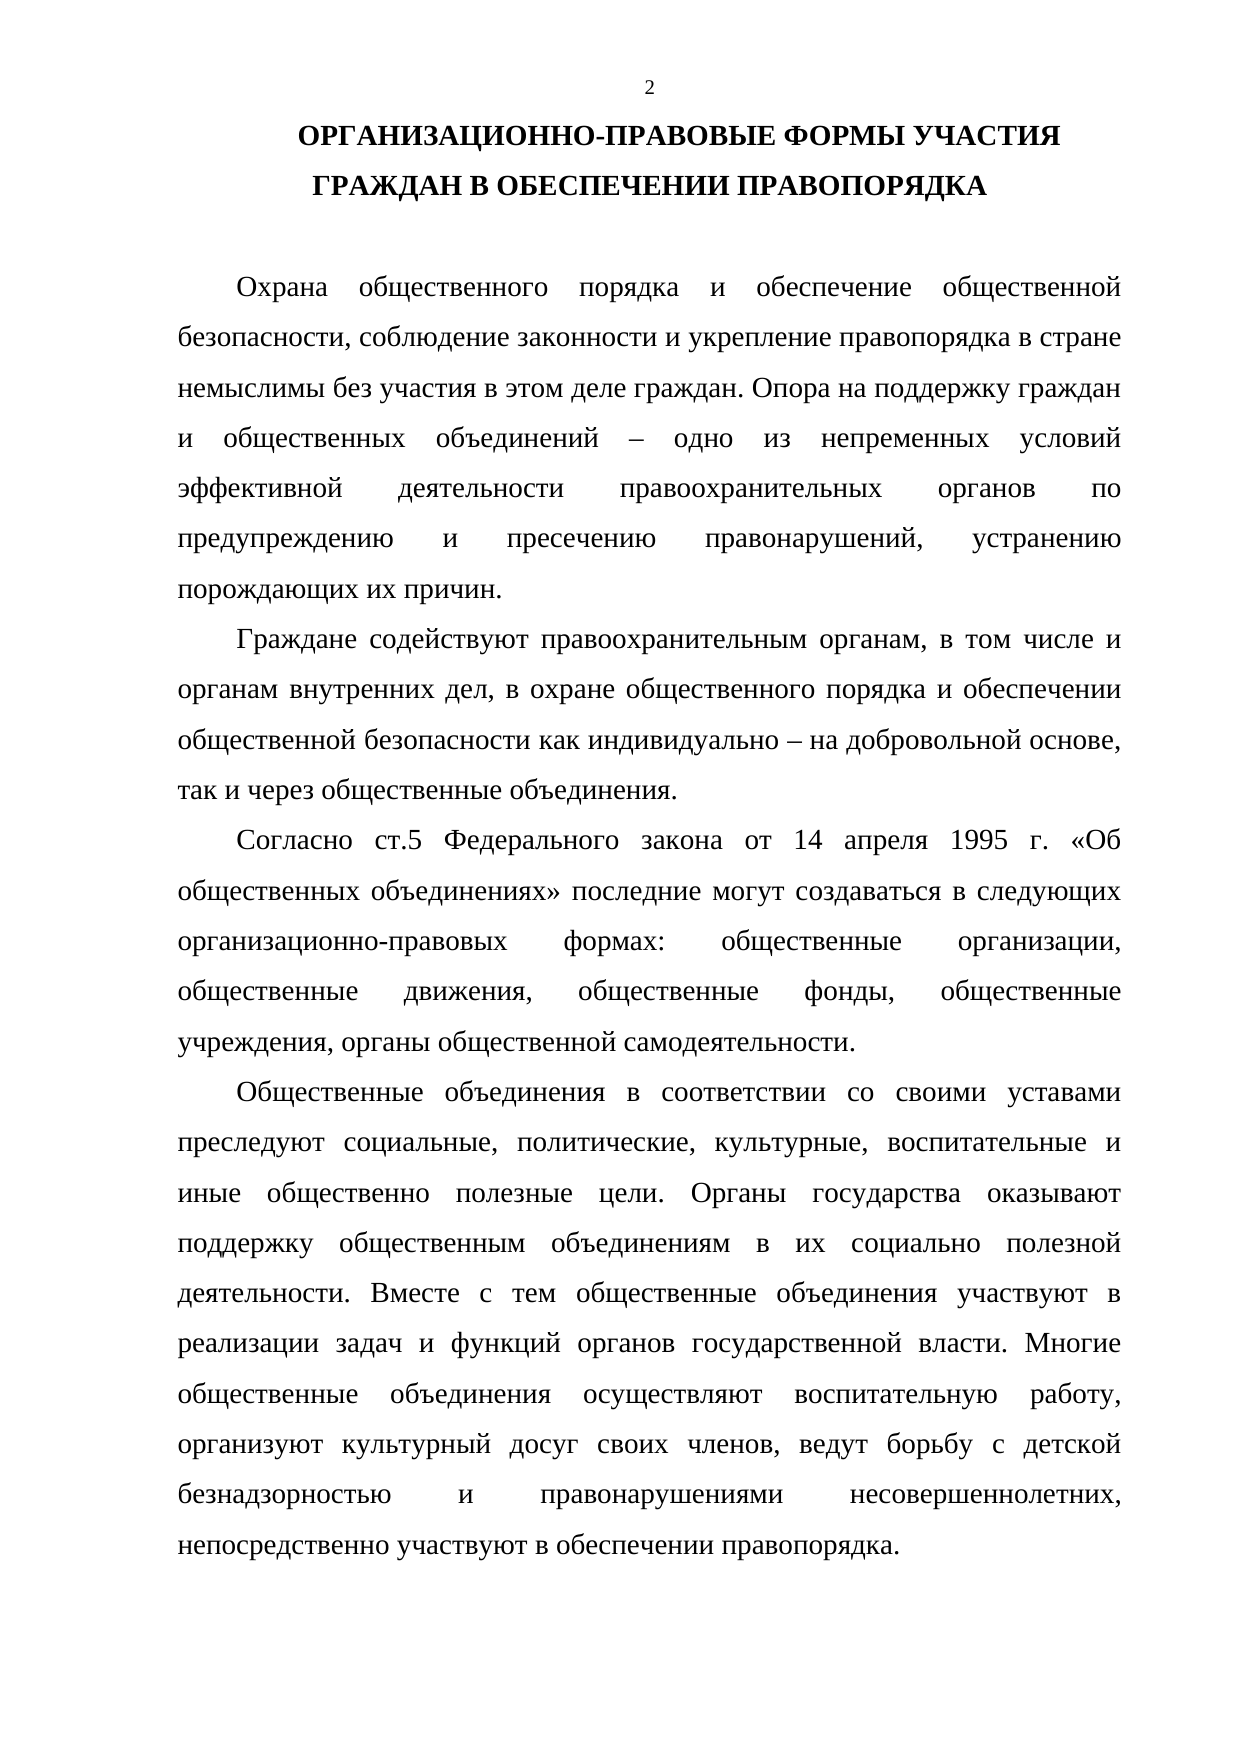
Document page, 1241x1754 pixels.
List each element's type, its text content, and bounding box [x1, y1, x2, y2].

text ОРГАНИЗАЦИОННО-ПРАВОВЫЕ ФОРМЫ УЧАСТИЯ ГРАЖДАН В ОБЕСПЕЧЕНИИ ПРАВОПОРЯДКА [177, 118, 1122, 202]
text Согласно ст.5 Федерального закона от 14 апреля 1995 г. «Об общественных объединениях» последние могут создаваться в следующих организационно-правовых формах: общественные организации, общественные движения, общественные фонды, общественные учреждения, органы общественной самодеятельности. [177, 822, 1122, 1057]
text Общественные объединения в соответствии со своими уставами преследуют социальные, политические, культурные, воспитательные и иные общественно полезные цели. Органы государства оказывают поддержку общественным объединениям в их социально полезной деятельности. Вместе с тем общественные объединения участвуют в реализации задач и функций органов государственной власти. Многие общественные объединения осуществляют воспитательную работу, организуют культурный досуг своих членов, ведут борьбу с детской безнадзорностью и правонарушениями несовершеннолетних, непосредственно участвуют в обеспечении правопорядка. [177, 1074, 1122, 1560]
text Охрана общественного порядка и обеспечение общественной безопасности, соблюдение законности и укрепление правопорядка в стране немыслимы без участия в этом деле граждан. Опора на поддержку граждан и общественных объединений – одно из непременных условий эффективной деятельности правоохранительных органов по предупреждению и пресечению правонарушений, устранению порождающих их причин. [177, 269, 1122, 604]
text Граждане содействуют правоохранительным органам, в том числе и органам внутренних дел, в охране общественного порядка и обеспечении общественной безопасности как индивидуально – на добровольной основе, так и через общественные объединения. [177, 621, 1122, 806]
